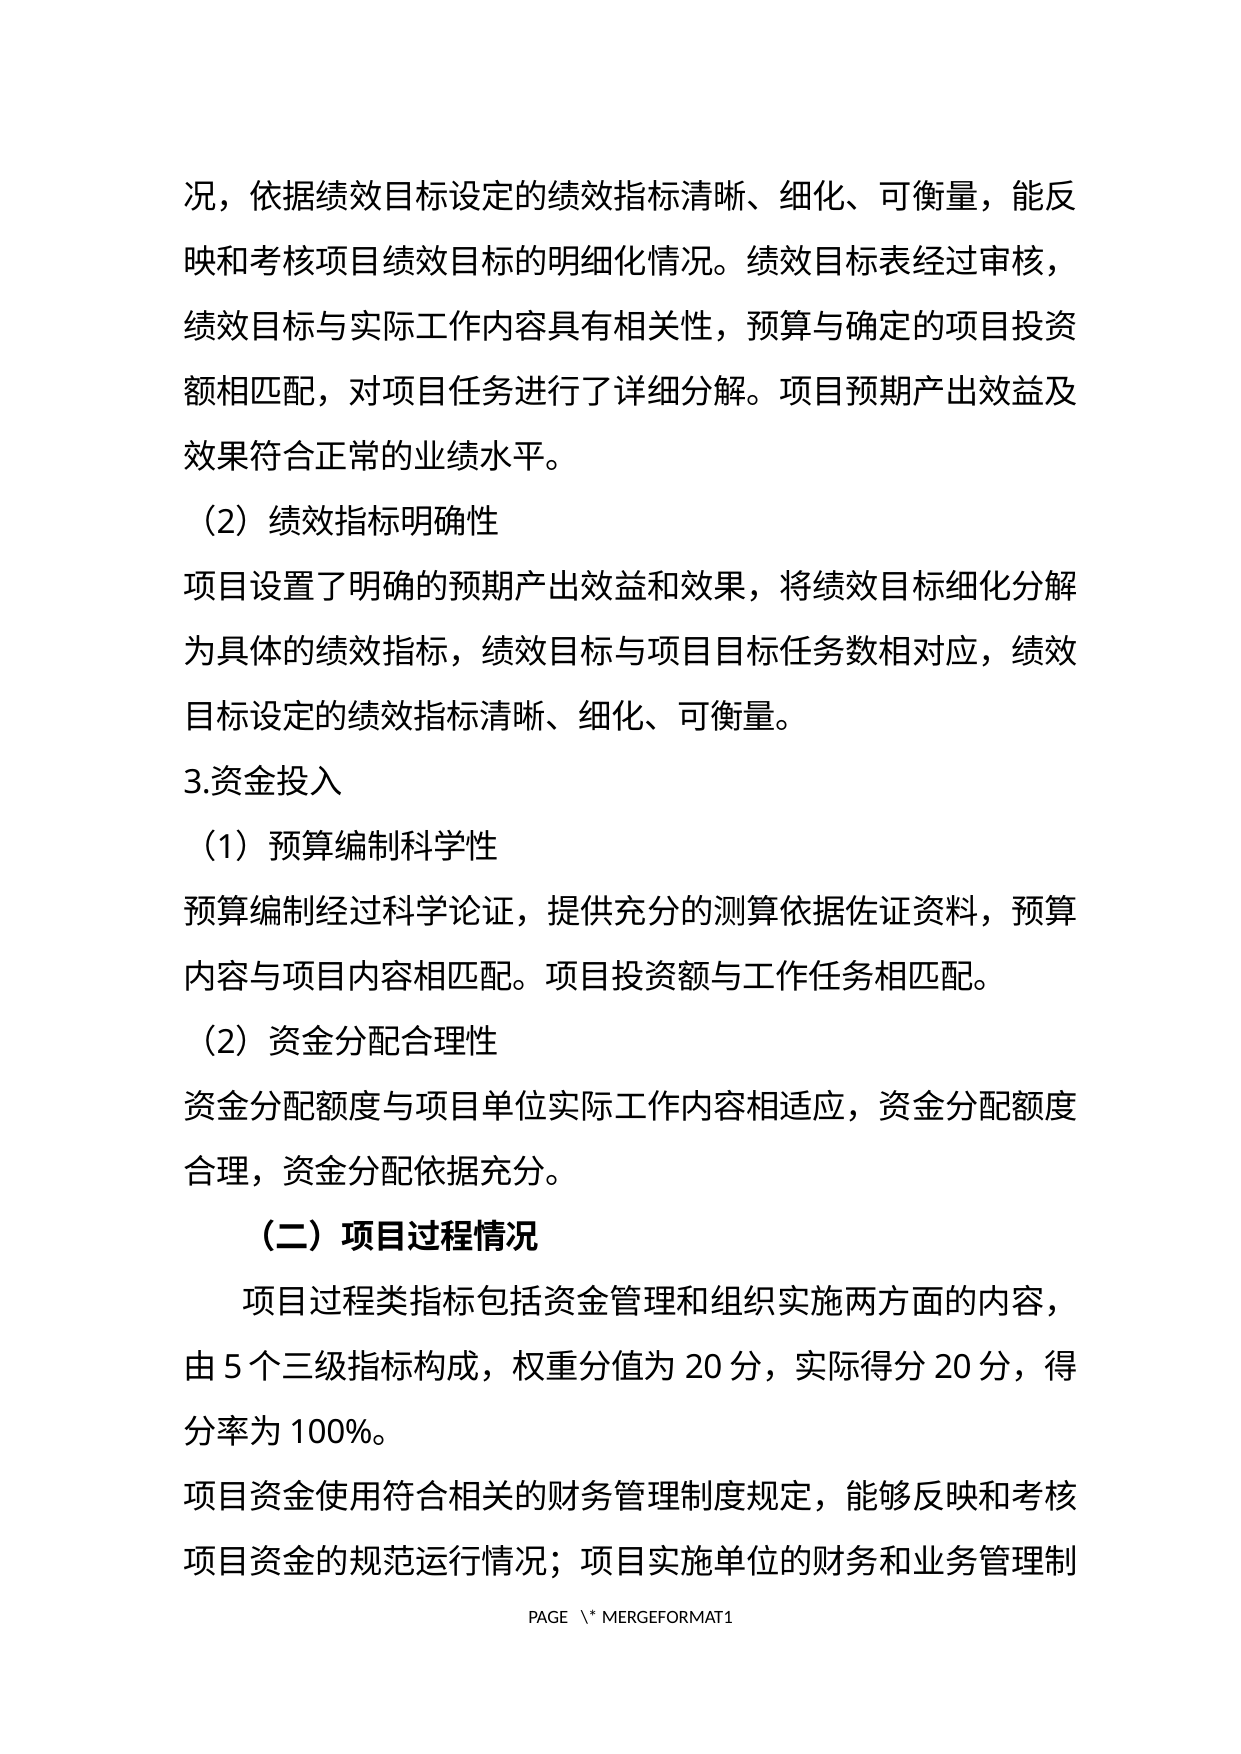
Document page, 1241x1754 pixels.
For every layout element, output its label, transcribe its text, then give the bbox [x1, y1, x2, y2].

text （二）项目过程情况 [183, 1202, 1078, 1267]
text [183, 162, 1078, 1202]
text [183, 1267, 1078, 1592]
